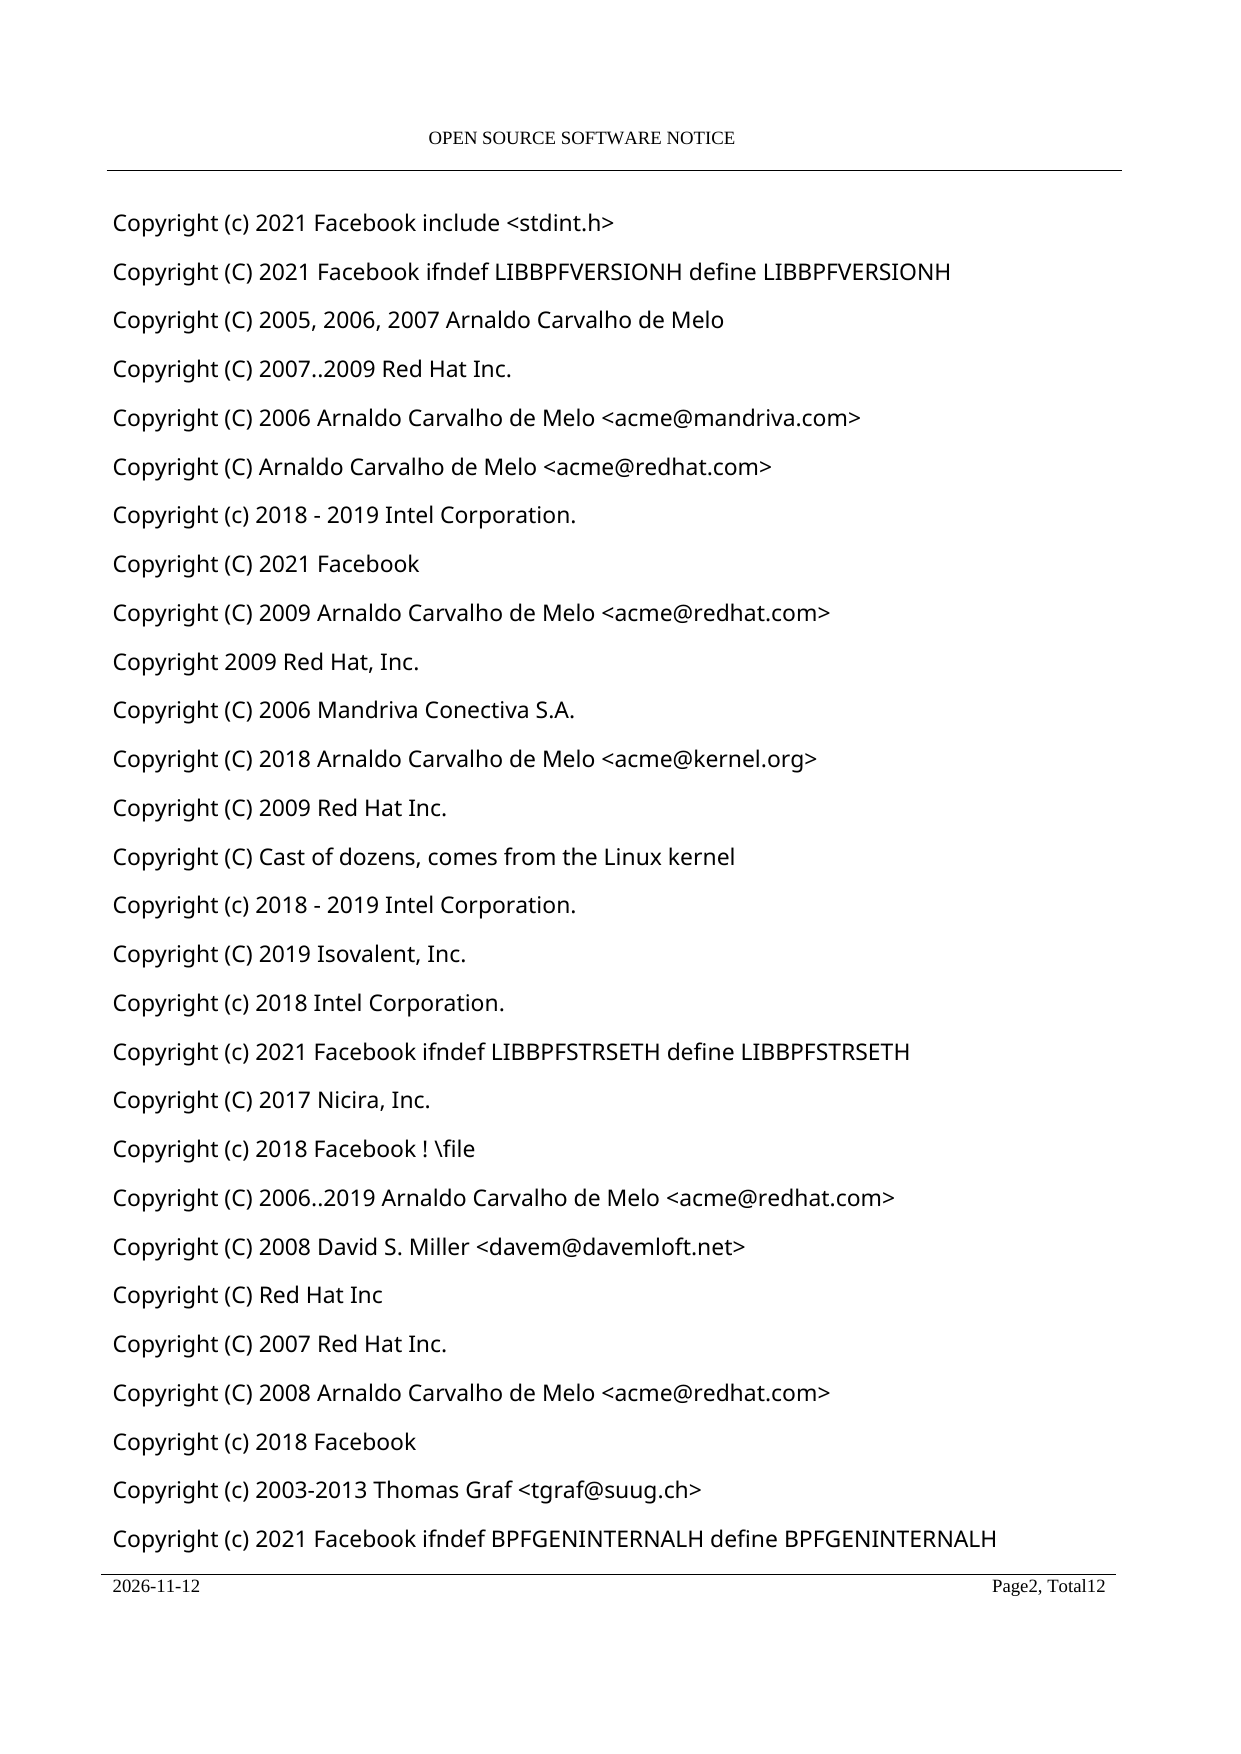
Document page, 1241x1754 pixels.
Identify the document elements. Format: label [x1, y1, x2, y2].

text [112, 206, 1128, 1555]
